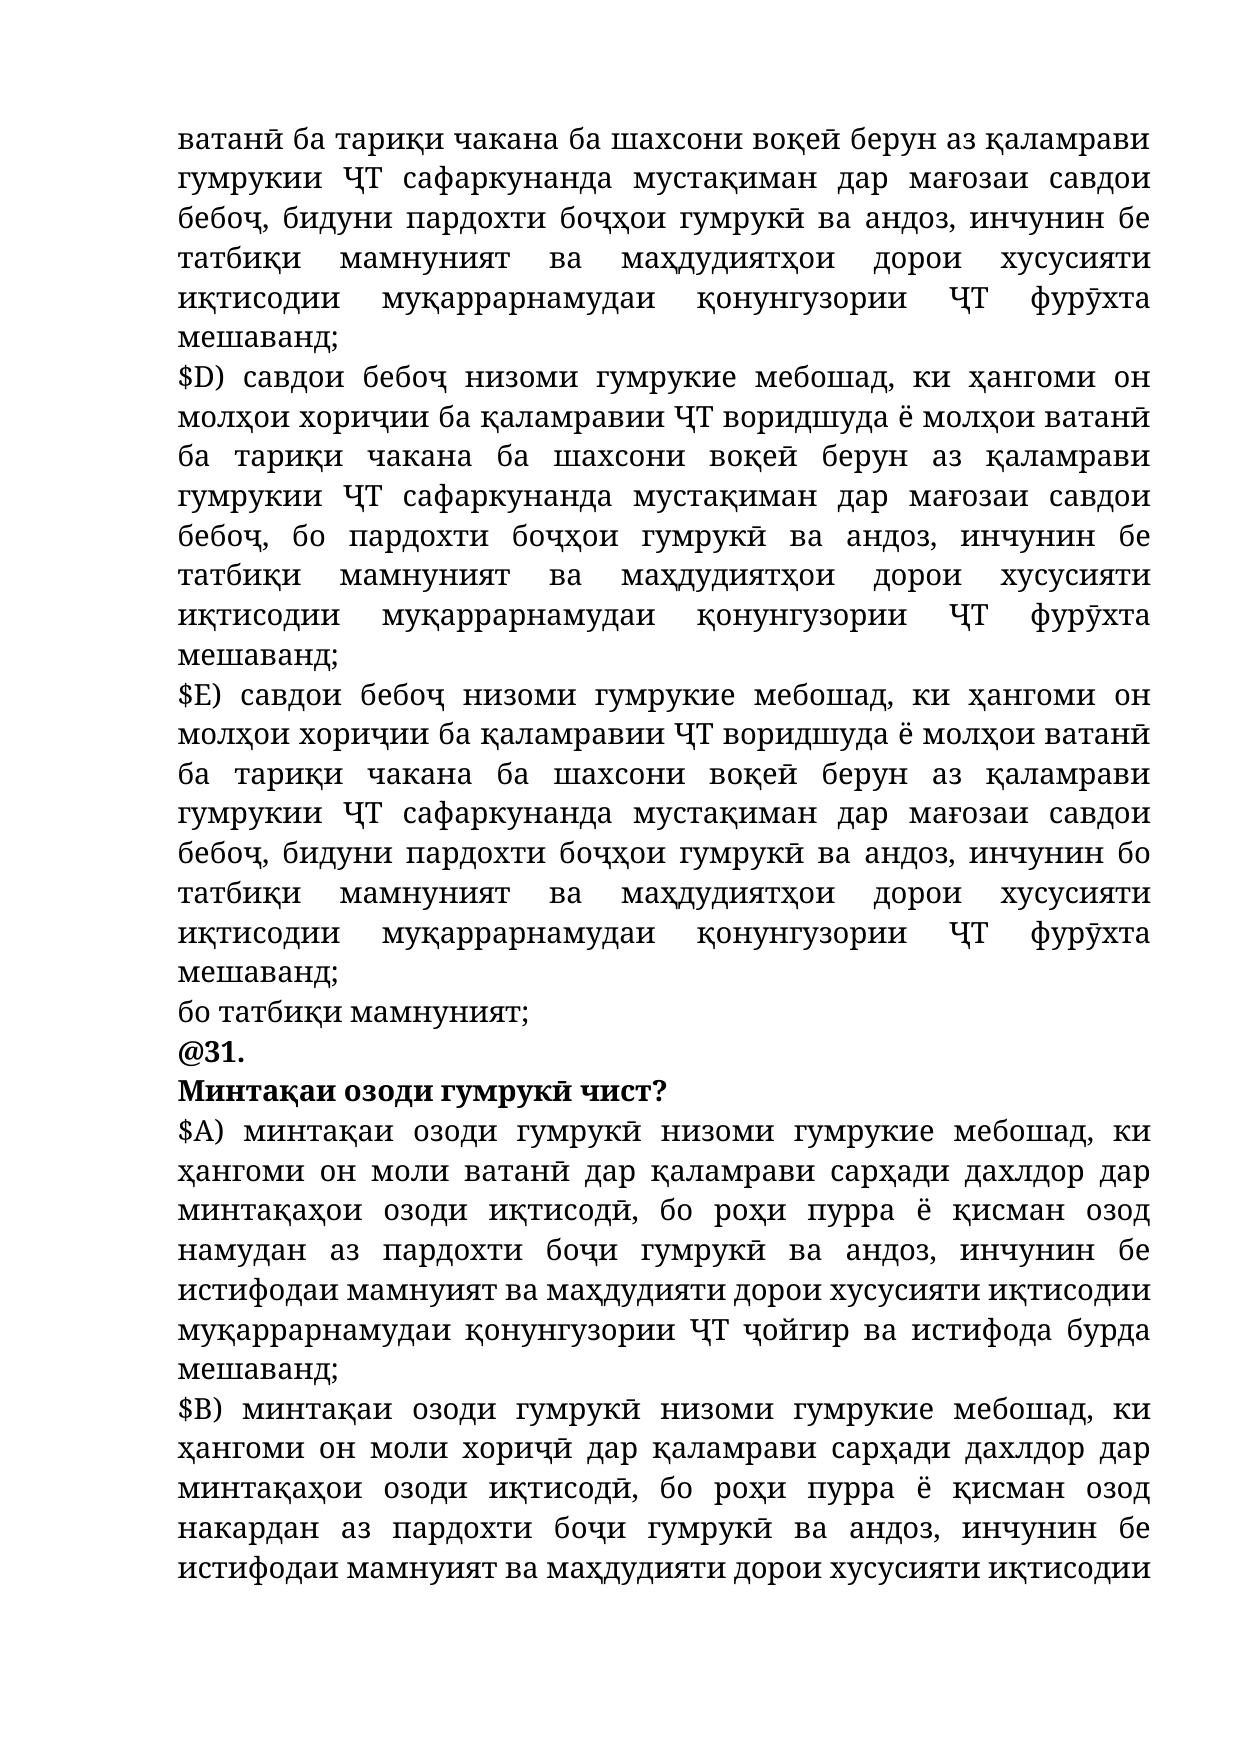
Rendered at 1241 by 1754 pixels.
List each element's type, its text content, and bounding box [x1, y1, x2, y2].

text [177, 1388, 1152, 1587]
text $E) савдои бебоҷ низоми гумрукие мебошад, ки ҳангоми он молҳои хориҷии ба қаламравии ҶТ воридшуда ё молҳои ватанӣ ба тариқи чакана ба шахсони воқеӣ берун аз қаламрави гумрукии ҶТ сафаркунанда мустақиман дар мағозаи савдои бебоҷ, бидуни пардохти боҷҳои гумрукӣ ва андоз, инчунин бо татбиқи мамнуният ва маҳдудиятҳои дорои хусусияти иқтисодии муқаррарнамудаи қонунгузории ҶТ фурӯхта мешаванд; [177, 674, 1152, 991]
text $D) савдои бебоҷ низоми гумрукие мебошад, ки ҳангоми он молҳои хориҷии ба қаламравии ҶТ воридшуда ё молҳои ватанӣ ба тариқи чакана ба шахсони воқеӣ берун аз қаламрави гумрукии ҶТ сафаркунанда мустақиман дар мағозаи савдои бебоҷ, бо пардохти боҷҳои гумрукӣ ва андоз, инчунин бе татбиқи мамнуният ва маҳдудиятҳои дорои хусусияти иқтисодии муқаррарнамудаи қонунгузории ҶТ фурӯхта мешаванд; [177, 356, 1152, 674]
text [177, 118, 1152, 356]
text бо татбиқи мамнуният; [177, 991, 1152, 1031]
text $A) минтақаи озоди гумрукӣ низоми гумрукие мебошад, ки ҳангоми он моли ватанӣ дар қаламрави сарҳади дахлдор дар минтақаҳои озоди иқтисодӣ, бо роҳи пурра ё қисман озод намудан аз пардохти боҷи гумрукӣ ва андоз, инчунин бе истифодаи мамнуият ва маҳдудияти дорои хусусияти иқтисодии муқаррарнамудаи қонунгузории ҶТ ҷойгир ва истифода бурда мешаванд; [177, 1110, 1152, 1388]
text Минтақаи озоди гумрукӣ чист? [177, 1071, 1152, 1110]
text @31. [177, 1031, 1152, 1071]
